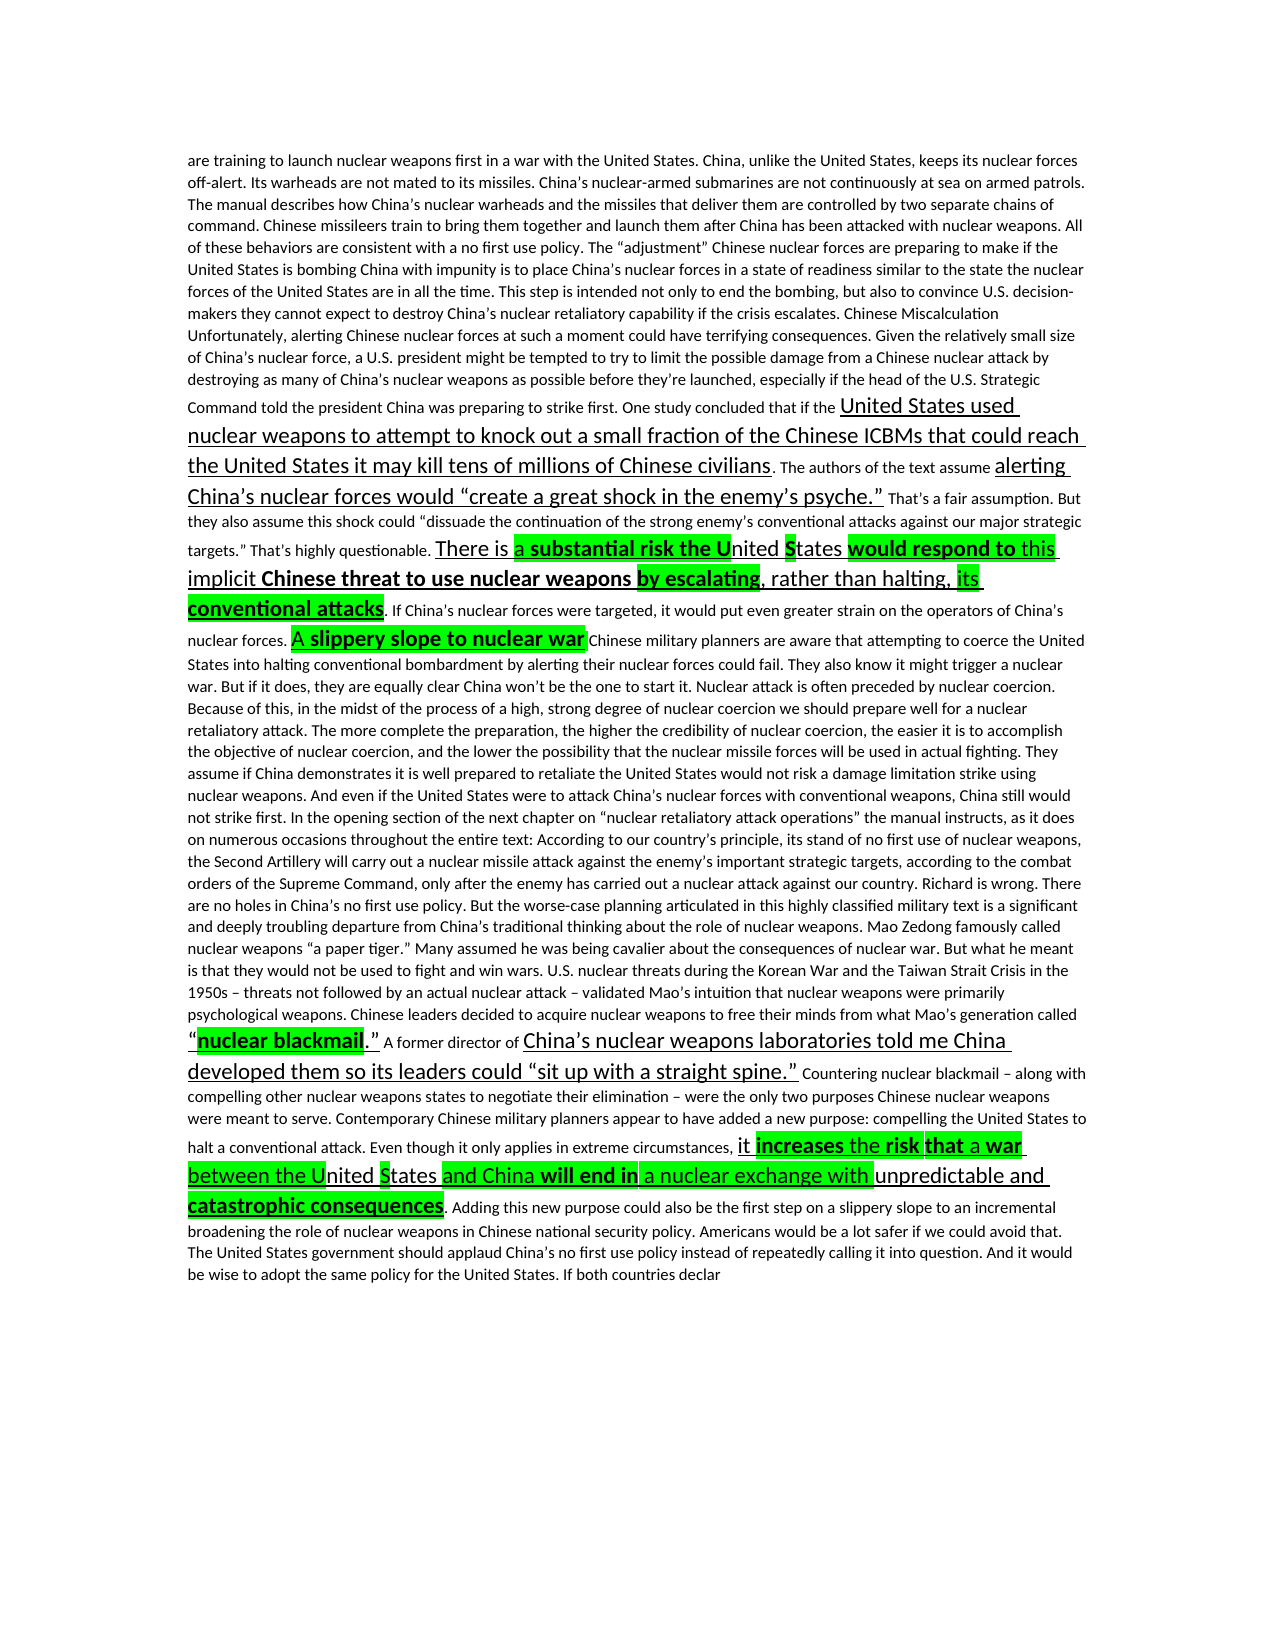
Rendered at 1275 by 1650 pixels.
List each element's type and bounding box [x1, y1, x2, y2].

text [187, 150, 1087, 1285]
